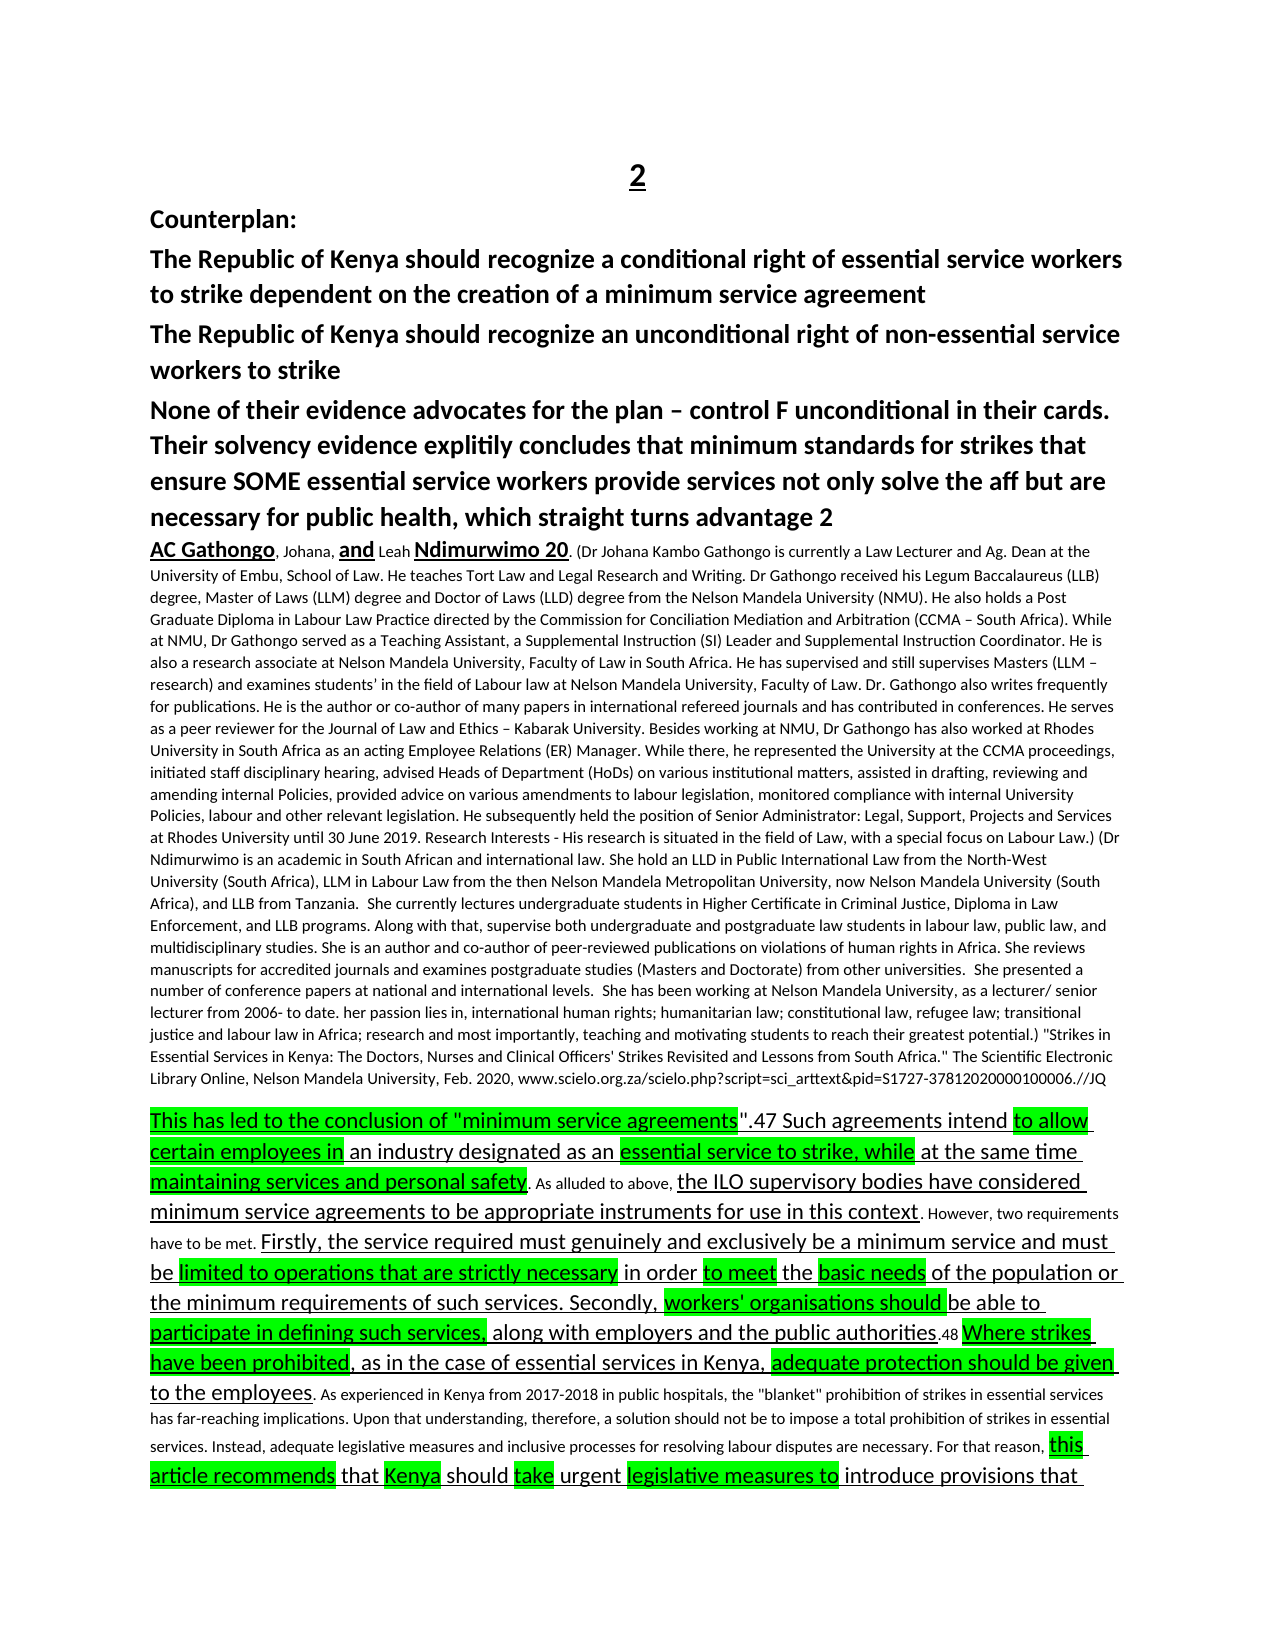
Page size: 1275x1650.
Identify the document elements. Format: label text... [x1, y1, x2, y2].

subtitle Counterplan: [150, 202, 1125, 235]
subtitle None of their evidence advocates for the plan – control F unconditional in their cards. Their solvency evidence explitily concludes that minimum standards for strikes that ensure SOME essential service workers provide services not only solve the aff but are necessary for public health, which straight turns advantage 2 [150, 393, 1125, 533]
subtitle The Republic of Kenya should recognize an unconditional right of non-essential service workers to strike [150, 317, 1125, 386]
subtitle 2 [150, 154, 1125, 195]
text AC Gathongo, Johana, and Leah Ndimurwimo 20. (Dr Johana Kambo Gathongo is currently a Law Lecturer and Ag. Dean at the University of Embu, School of Law. He teaches Tort Law and Legal Research and Writing. Dr Gathongo received his Legum Baccalaureus (LLB) degree, Master of Laws (LLM) degree and Doctor of Laws (LLD) degree from the Nelson Mandela University (NMU). He also holds a Post Graduate Diploma in Labour Law Practice directed by the Commission for Conciliation Mediation and Arbitration (CCMA – South Africa). While at NMU, Dr Gathongo served as a Teaching Assistant, a Supplemental Instruction (SI) Leader and Supplemental Instruction Coordinator. He is also a research associate at Nelson Mandela University, Faculty of Law in South Africa. He has supervised and still supervises Masters (LLM – research) and examines students’ in the field of Labour law at Nelson Mandela University, Faculty of Law. Dr. Gathongo also writes frequently for publications. He is the author or co-author of many papers in international refereed journals and has contributed in conferences. He serves as a peer reviewer for the Journal of Law and Ethics – Kabarak University. Besides working at NMU, Dr Gathongo has also worked at Rhodes University in South Africa as an acting Employee Relations (ER) Manager. While there, he represented the University at the CCMA proceedings, initiated staff disciplinary hearing, advised Heads of Department (HoDs) on various institutional matters, assisted in drafting, reviewing and amending internal Policies, provided advice on various amendments to labour legislation, monitored compliance with internal University Policies, labour and other relevant legislation. He subsequently held the position of Senior Administrator: Legal, Support, Projects and Services at Rhodes University until 30 June 2019. Research Interests - His research is situated in the field of Law, with a special focus on Labour Law.) (Dr Ndimurwimo is an academic in South African and international law. She hold an LLD in Public International Law from the North-West University (South Africa), LLM in Labour Law from the then Nelson Mandela Metropolitan University, now Nelson Mandela University (South Africa), and LLB from Tanzania. She currently lectures undergraduate students in Higher Certificate in Criminal Justice, Diploma in Law Enforcement, and LLB programs. Along with that, supervise both undergraduate and postgraduate law students in labour law, public law, and multidisciplinary studies. She is an author and co-author of peer-reviewed publications on violations of human rights in Africa. She reviews manuscripts for accredited journals and examines postgraduate studies (Masters and Doctorate) from other universities. She presented a number of conference papers at national and international levels. She has been working at Nelson Mandela University, as a lecturer/ senior lecturer from 2006- to date. her passion lies in, international human rights; humanitarian law; constitutional law, refugee law; transitional justice and labour law in Africa; research and most importantly, teaching and motivating students to reach their greatest potential.) "Strikes in Essential Services in Kenya: The Doctors, Nurses and Clinical Officers' Strikes Revisited and Lessons from South Africa." The Scientific Electronic Library Online, Nelson Mandela University, Feb. 2020, www.scielo.org.za/scielo.php?script=sci_arttext&pid=S1727-37812020000100006.//JQ [150, 535, 1125, 1088]
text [150, 1107, 1125, 1489]
subtitle The Republic of Kenya should recognize a conditional right of essential service workers to strike dependent on the creation of a minimum service agreement [150, 242, 1125, 311]
